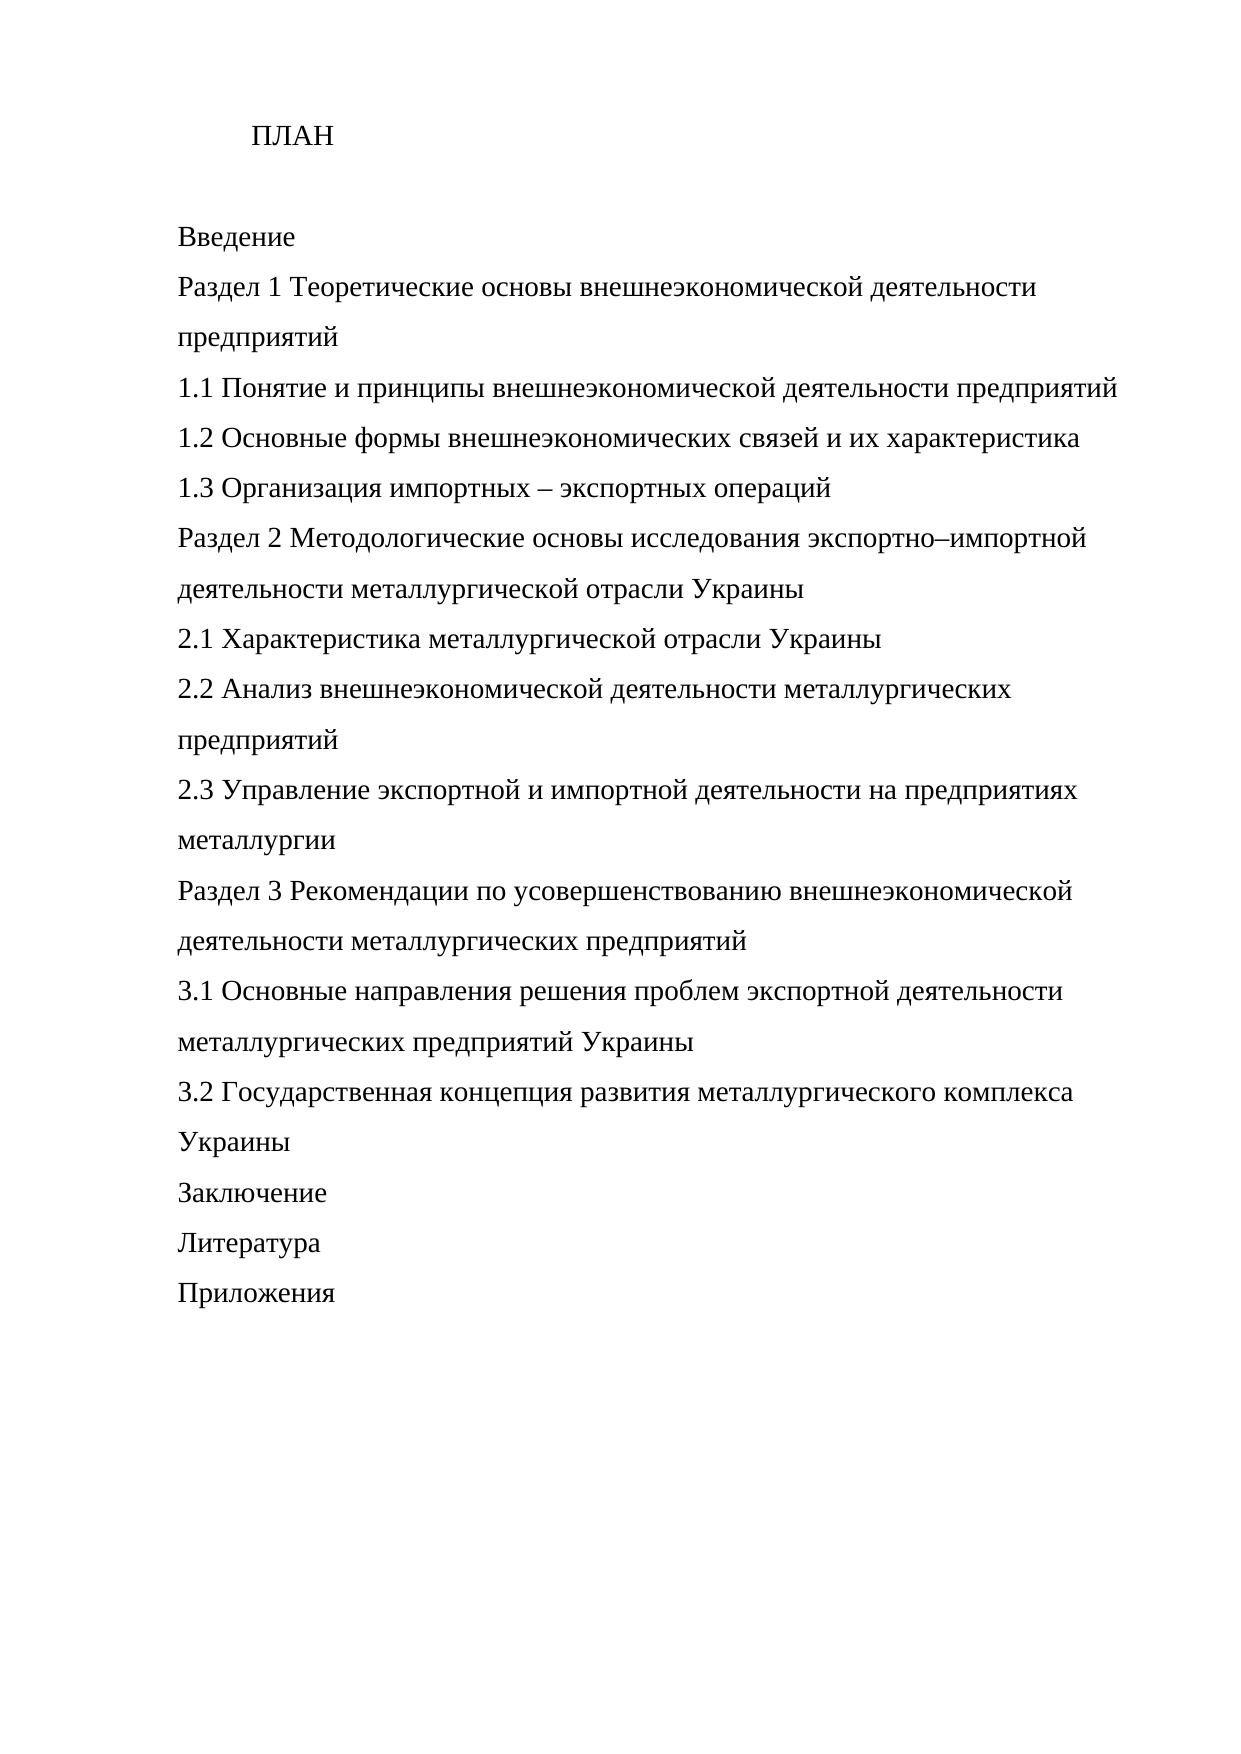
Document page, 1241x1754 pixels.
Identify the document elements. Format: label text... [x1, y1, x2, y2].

text Заключение [177, 1175, 1152, 1208]
text 1.1 Понятие и принципы внешнеэкономической деятельности предприятий [177, 370, 1152, 403]
text Раздел 3 Рекомендации по усовершенствованию внешнеэкономической деятельности металлургических предприятий [177, 873, 1152, 957]
text 1.3 Организация импортных – экспортных операций [177, 470, 1152, 504]
text Раздел 1 Теоретические основы внешнеэкономической деятельности предприятий [177, 269, 1152, 353]
text 2.2 Анализ внешнеэкономической деятельности металлургических предприятий [177, 672, 1152, 755]
text Введение [177, 219, 1152, 252]
text 3.1 Основные направления решения проблем экспортной деятельности металлургических предприятий Украины [177, 973, 1152, 1057]
text 2.1 Характеристика металлургической отрасли Украины [177, 621, 1152, 655]
text 3.2 Государственная концепция развития металлургического комплекса Украины [177, 1074, 1152, 1158]
text Литература [177, 1225, 1152, 1258]
text Приложения [177, 1275, 1152, 1309]
text Раздел 2 Методологические основы исследования экспортно–импортной деятельности металлургической отрасли Украины [177, 521, 1152, 604]
text 1.2 Основные формы внешнеэкономических связей и их характеристика [177, 420, 1152, 453]
text ПЛАН [177, 118, 1152, 152]
text 2.3 Управление экспортной и импортной деятельности на предприятиях металлургии [177, 772, 1152, 856]
